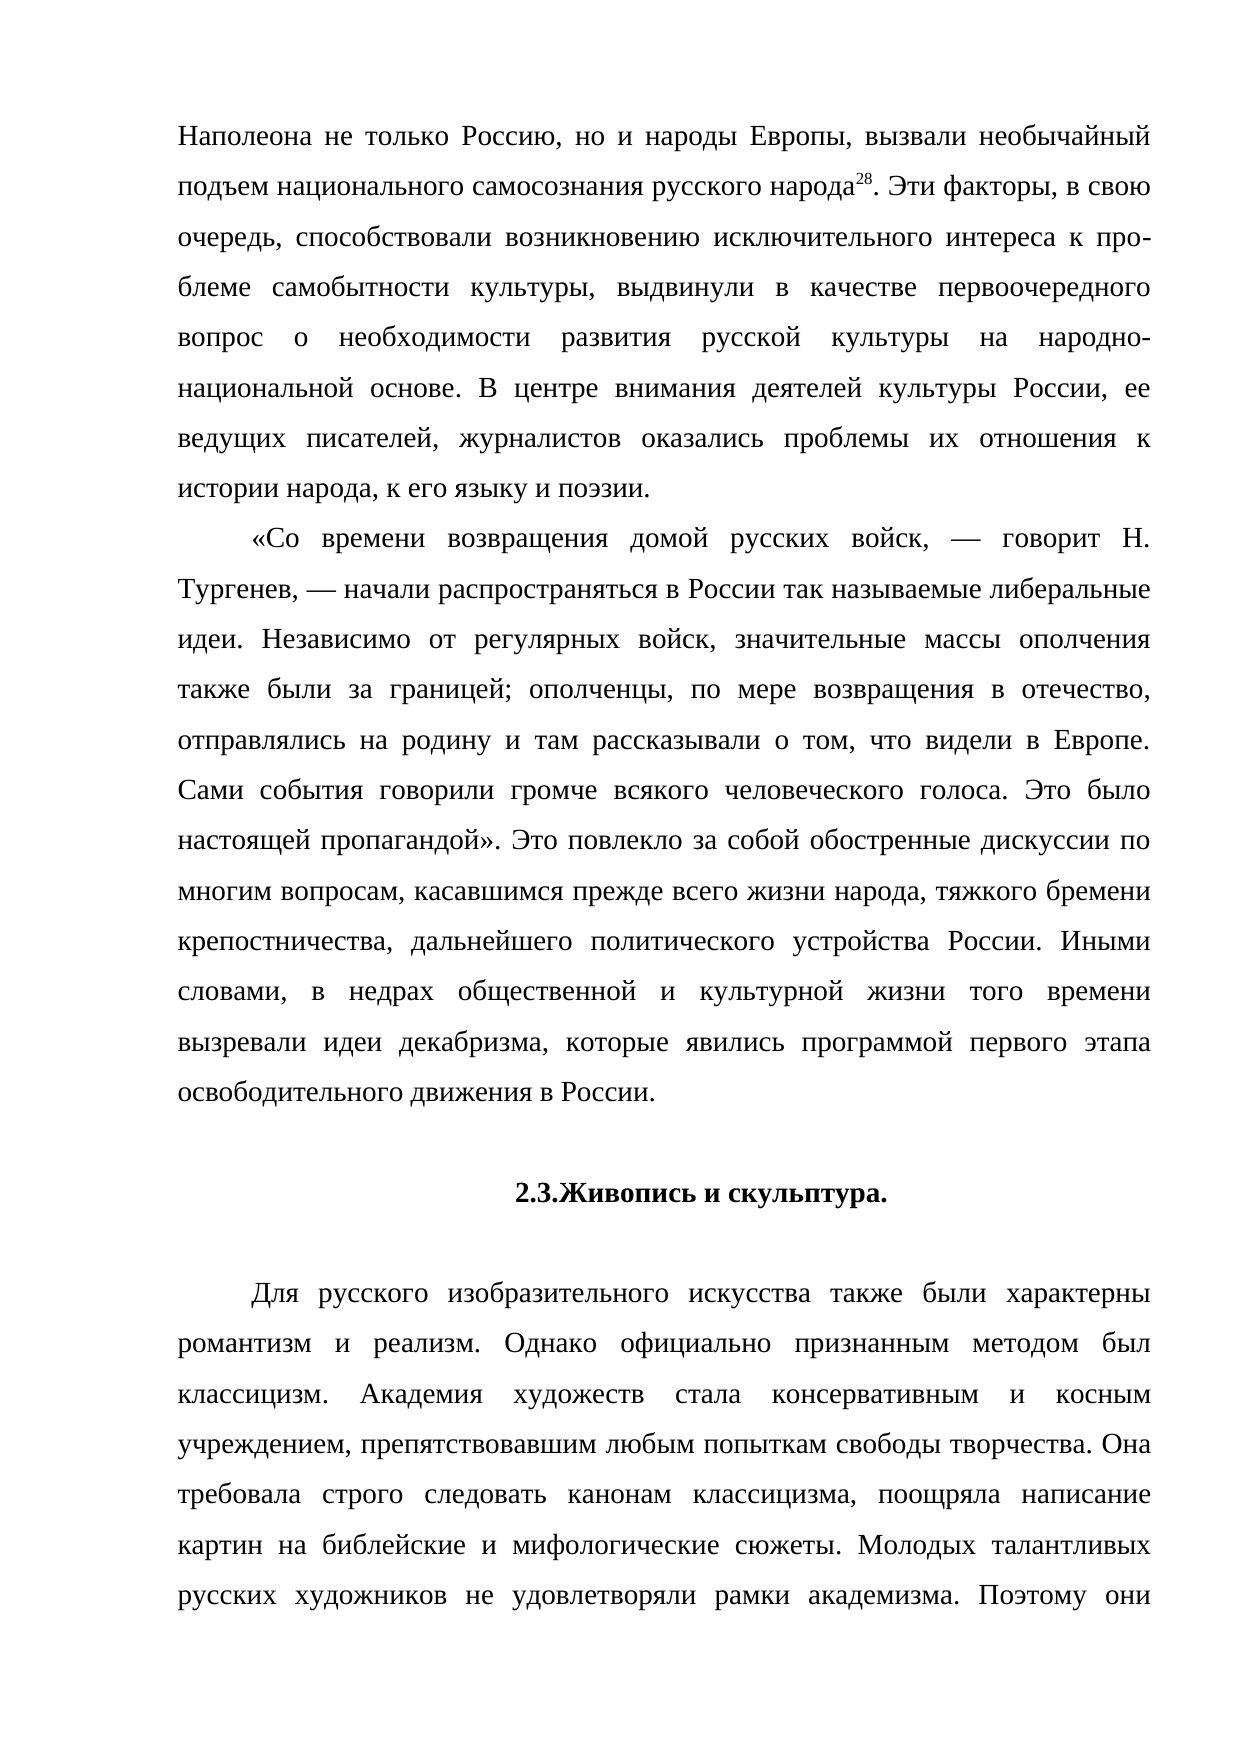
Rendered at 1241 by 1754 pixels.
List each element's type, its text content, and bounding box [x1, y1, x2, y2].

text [177, 1275, 1152, 1611]
text 2.3.Живопись и скульптура. [177, 1175, 1152, 1208]
text «Со времени возвращения домой русских войск, — говорит Н. Тургенев, — начали распространяться в России так называемые либеральные идеи. Независимо от регулярных войск, значительные массы ополчения также были за границей; ополченцы, по мере возвращения в отечество, отправлялись на родину и там рассказывали о том, что видели в Европе. Сами события говорили громче всякого человеческого голоса. Это было настоящей пропагандой». Это повлекло за собой обостренные дискуссии по многим вопросам, касавшимся прежде всего жизни народа, тяжкого бремени крепостничества, дальнейшего политического устройства России. Иными словами, в недрах общественной и культурной жизни того времени вызревали идеи декабризма, которые явились программой первого этапа освободительного движения в России. [177, 521, 1152, 1108]
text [177, 118, 1152, 504]
